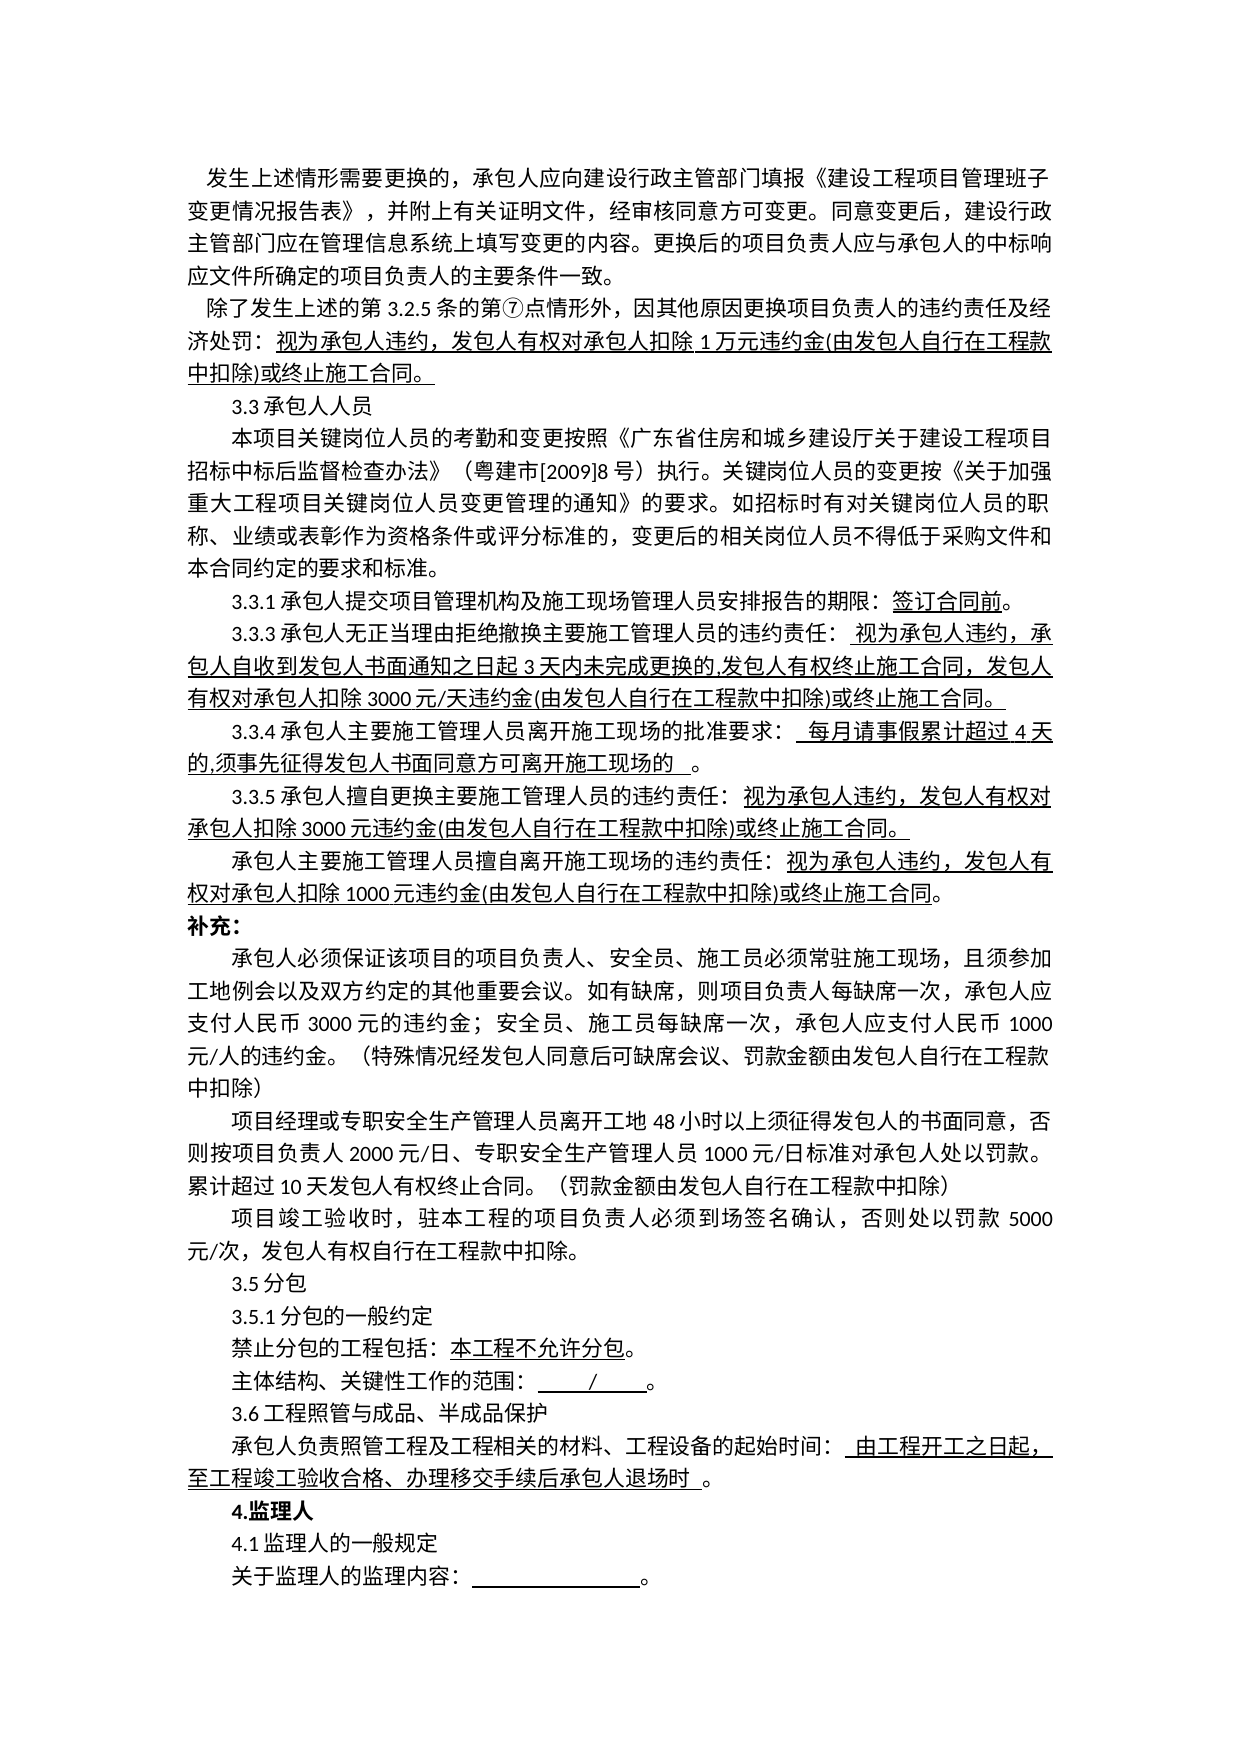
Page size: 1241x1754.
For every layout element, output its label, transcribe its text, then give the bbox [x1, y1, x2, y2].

text 承包人必须保证该项目的项目负责人、安全员、施工员必须常驻施工现场，且须参加工地例会以及双方约定的其他重要会议。如有缺席，则项目负责人每缺席一次，承包人应支付人民币3000元的违约金；安全员、施工员每缺席一次，承包人应支付人民币1000元/人的违约金。（特殊情况经发包人同意后可缺席会议、罚款金额由发包人自行在工程款中扣除） [187, 942, 1053, 1104]
text 除了发生上述的第3.2.5条的第⑦点情形外，因其他原因更换项目负责人的违约责任及经济处罚：视为承包人违约，发包人有权对承包人扣除1万元违约金(由发包人自行在工程款中扣除)或终止施工合同。 [187, 292, 1053, 389]
text 禁止分包的工程包括：本工程不允许分包。 [187, 1332, 1053, 1364]
text 承包人主要施工管理人员擅自离开施工现场的违约责任：视为承包人违约，发包人有权对承包人扣除1000元违约金(由发包人自行在工程款中扣除)或终止施工合同。 [187, 844, 1053, 909]
text 3.5分包 [187, 1267, 1053, 1299]
text 项目经理或专职安全生产管理人员离开工地48小时以上须征得发包人的书面同意，否则按项目负责人2000元/日、专职安全生产管理人员1000元/日标准对承包人处以罚款。累计超过10天发包人有权终止合同。（罚款金额由发包人自行在工程款中扣除） [187, 1104, 1053, 1202]
text 发生上述情形需要更换的，承包人应向建设行政主管部门填报《建设工程项目管理班子变更情况报告表》，并附上有关证明文件，经审核同意方可变更。同意变更后，建设行政主管部门应在管理信息系统上填写变更的内容。更换后的项目负责人应与承包人的中标响应文件所确定的项目负责人的主要条件一致。 [187, 162, 1053, 292]
text 项目竣工验收时，驻本工程的项目负责人必须到场签名确认，否则处以罚款5000元/次，发包人有权自行在工程款中扣除。 [187, 1202, 1053, 1267]
text 承包人负责照管工程及工程相关的材料、工程设备的起始时间： 由工程开工之日起，至工程竣工验收合格、办理移交手续后承包人退场时 。 [187, 1429, 1053, 1494]
text 3.3.3承包人无正当理由拒绝撤换主要施工管理人员的违约责任： 视为承包人违约，承包人自收到发包人书面通知之日起3天内未完成更换的,发包人有权终止施工合同，发包人有权对承包人扣除3000元/天违约金(由发包人自行在工程款中扣除)或终止施工合同。 [187, 617, 1053, 676]
text 补充： [187, 909, 1053, 942]
text 4.1监理人的一般规定 [187, 1527, 1053, 1559]
text 3.3.1承包人提交项目管理机构及施工现场管理人员安排报告的期限：签订合同前。 [187, 584, 1053, 617]
text 3.3承包人人员 [187, 389, 1053, 422]
text 关于监理人的监理内容： 。 [187, 1559, 1053, 1592]
text 本项目关键岗位人员的考勤和变更按照《广东省住房和城乡建设厅关于建设工程项目招标中标后监督检查办法》（粤建市[2009]8号）执行。关键岗位人员的变更按《关于加强重大工程项目关键岗位人员变更管理的通知》的要求。如招标时有对关键岗位人员的职称、业绩或表彰作为资格条件或评分标准的，变更后的相关岗位人员不得低于采购文件和本合同约定的要求和标准。 [187, 422, 1053, 584]
text 3.6工程照管与成品、半成品保护 [187, 1397, 1053, 1429]
text 3.3.5承包人擅自更换主要施工管理人员的违约责任：视为承包人违约，发包人有权对承包人扣除3000元违约金(由发包人自行在工程款中扣除)或终止施工合同。 [187, 779, 1053, 844]
text 3.3.4承包人主要施工管理人员离开施工现场的批准要求： 每月请事假累计超过4天的,须事先征得发包人书面同意方可离开施工现场的 。 [187, 714, 1053, 779]
text 4.监理人 [187, 1494, 1053, 1527]
text 3.3.3承包人无正当理由拒绝撤换主要施工管理人员的违约责任： 视为承包人违约，承包人自收到发包人书面通知之日起3天内未完成更换的,发包人有权终止施工合同，发包人有权对承包人扣除3000元/天违约金(由发包人自行在工程款中扣除)或终止施工合同。 [187, 677, 1053, 714]
text 3.5.1分包的一般约定 [187, 1299, 1053, 1332]
text 主体结构、关键性工作的范围： / 。 [187, 1364, 1053, 1397]
